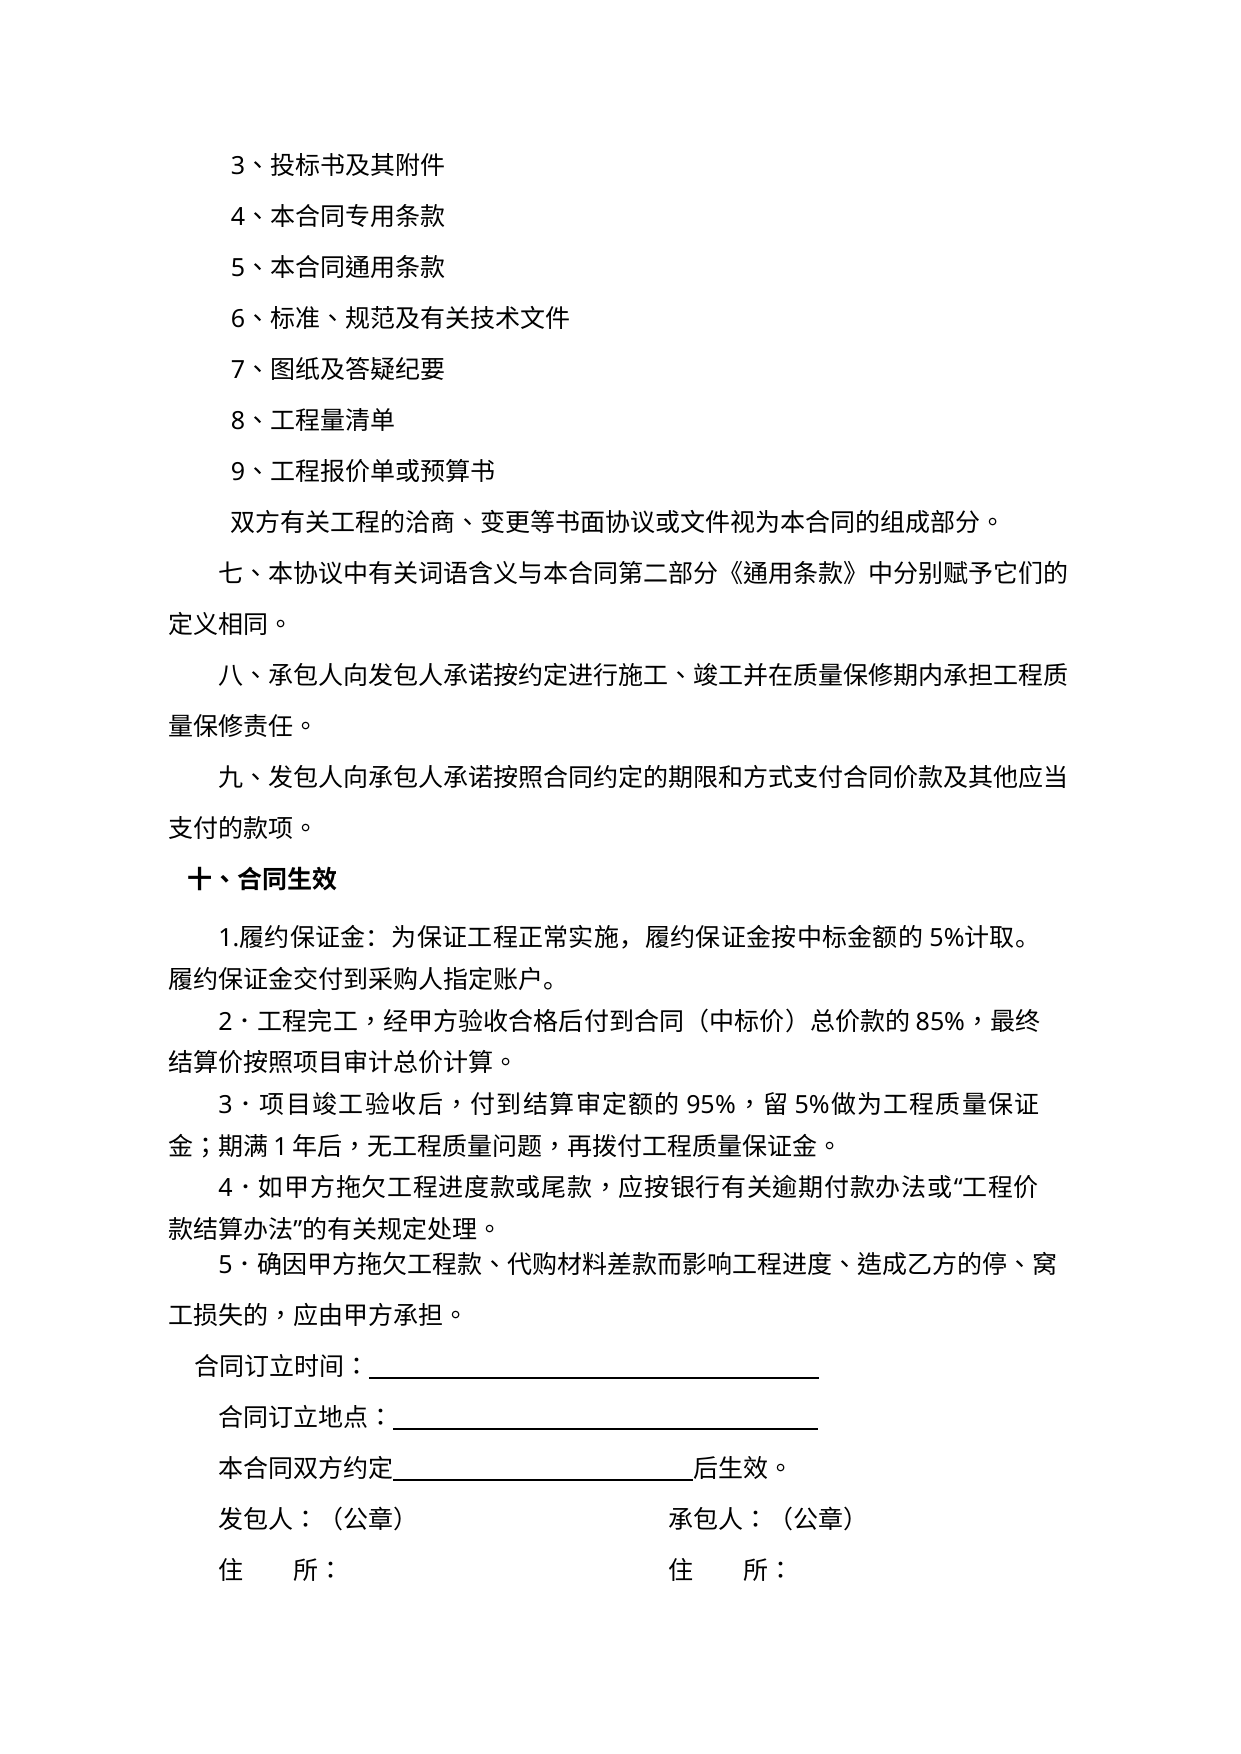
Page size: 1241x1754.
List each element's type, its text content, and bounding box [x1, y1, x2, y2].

text 9、工程报价单或预算书 [168, 454, 1072, 488]
text 6、标准、规范及有关技术文件 [168, 301, 1072, 335]
text 4、本合同专用条款 [168, 199, 1072, 233]
text 七、本协议中有关词语含义与本合同第二部分《通用条款》中分别赋予它们的定义相同。 [168, 556, 1072, 641]
text 住 所： 住 所： [168, 1553, 1072, 1587]
text 2．工程完工，经甲方验收合格后付到合同（中标价）总价款的85%，最终结算价按照项目审计总价计算。 [168, 997, 1040, 1080]
text 3．项目竣工验收后，付到结算审定额的95%，留5%做为工程质量保证金；期满1年后，无工程质量问题，再拨付工程质量保证金。 [168, 1080, 1040, 1163]
text 7、图纸及答疑纪要 [168, 352, 1072, 386]
text 8、工程量清单 [168, 403, 1072, 437]
text 5．确因甲方拖欠工程款、代购材料差款而影响工程进度、造成乙方的停、窝工损失的，应由甲方承担。 合同订立时间： [168, 1247, 1072, 1383]
text 本合同双方约定 后生效。 [168, 1451, 1072, 1485]
text 5、本合同通用条款 [168, 250, 1072, 284]
text 双方有关工程的洽商、变更等书面协议或文件视为本合同的组成部分。 [168, 505, 1072, 539]
text 合同订立地点： [168, 1400, 1072, 1434]
text 发包人：（公章） 承包人：（公章） [168, 1502, 1072, 1536]
text 1.履约保证金：为保证工程正常实施，履约保证金按中标金额的5%计取。履约保证金交付到采购人指定账户。 [168, 913, 1040, 997]
text 九、发包人向承包人承诺按照合同约定的期限和方式支付合同价款及其他应当支付的款项。 十、合同生效 [168, 760, 1072, 896]
text 八、承包人向发包人承诺按约定进行施工、竣工并在质量保修期内承担工程质量保修责任。 [168, 658, 1072, 743]
text 3、投标书及其附件 [168, 148, 1072, 182]
text 4．如甲方拖欠工程进度款或尾款，应按银行有关逾期付款办法或“工程价款结算办法”的有关规定处理。 [168, 1163, 1040, 1247]
